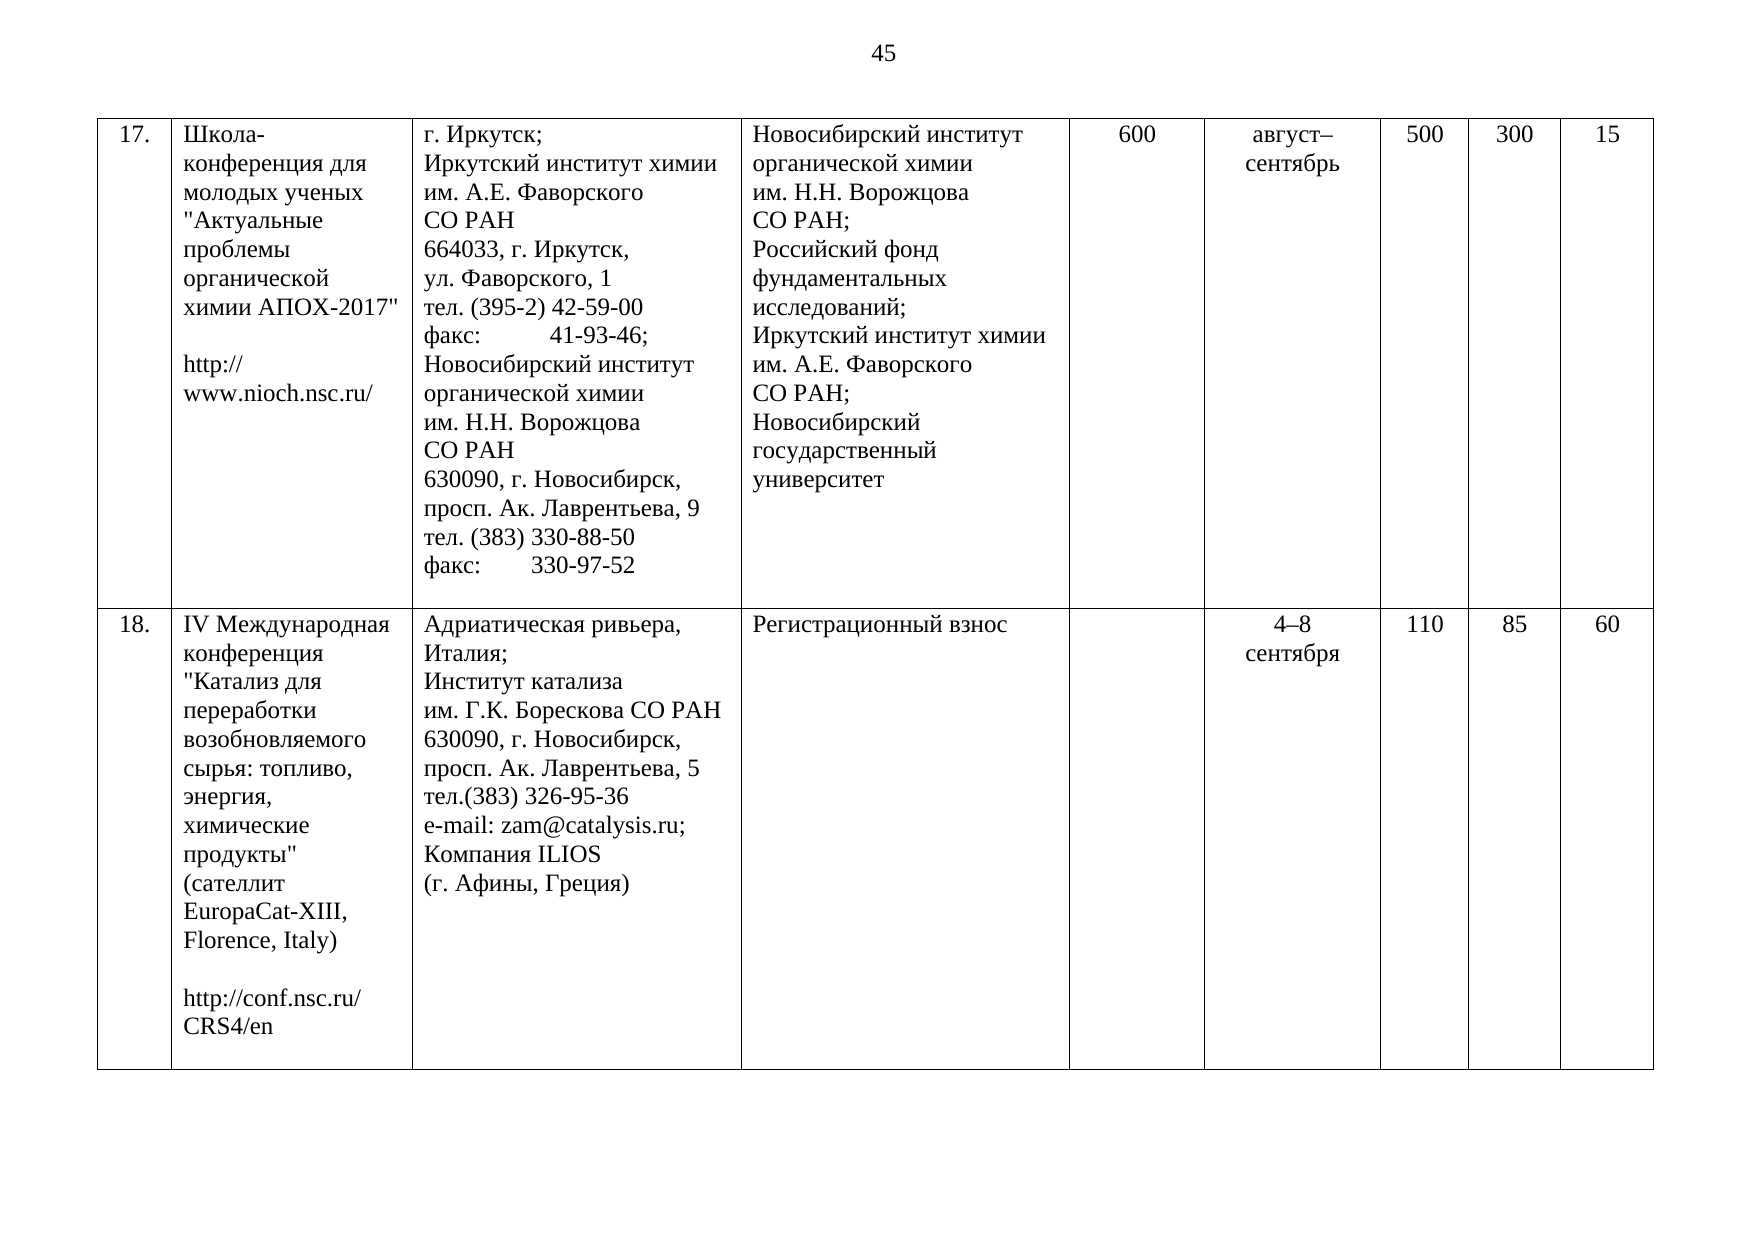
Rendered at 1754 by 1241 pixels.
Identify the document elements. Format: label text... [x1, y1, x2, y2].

table_cell 60 [1561, 609, 1653, 1069]
table_cell 85 [1469, 609, 1560, 1069]
table_cell 600 [1070, 119, 1204, 608]
table_cell Школа-конференция для молодых ученых "Актуальные проблемы органической химии АПОХ-2017" http://www.nioch.nsc.ru/ [172, 119, 412, 608]
table_cell Адриатическая ривьера, Италия; Институт катализа им. Г.К. Борескова СО РАН 630090, г. Новосибирск, просп. Ак. Лаврентьева, 5 тел.(383) 326-95-36 е-mail: zam@catalysis.ru; Компания ILIOS (г. Афины, Греция) [413, 609, 741, 1069]
table_cell Новосибирский институт органической химии им. Н.Н. Ворожцова СО РАН; Российский фонд фундаментальных исследований; Иркутский институт химии им. А.Е. Фаворского СО РАН; Новосибирский государственный университет [742, 119, 1069, 608]
table_cell Регистрационный взнос [742, 609, 1069, 1069]
table_cell 18. [98, 609, 171, 1069]
table_cell [1070, 609, 1204, 1069]
table_cell 500 [1381, 119, 1468, 608]
table_cell 15 [1561, 119, 1653, 608]
table_cell 110 [1381, 609, 1468, 1069]
table_cell IV Международная конференция "Катализ для переработки возобновляемого сырья: топливо, энергия, химические продукты" (сателлит EuropaCat-XIII, Florence, Italy) http://conf.nsc.ru/CRS4/en [172, 609, 412, 1069]
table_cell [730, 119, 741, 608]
table_cell 4–8 сентября [1205, 609, 1380, 1069]
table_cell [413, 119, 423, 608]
table_cell 300 [1469, 119, 1560, 608]
table_cell 17. [98, 119, 171, 608]
table_cell август– сентябрь [1205, 119, 1380, 608]
